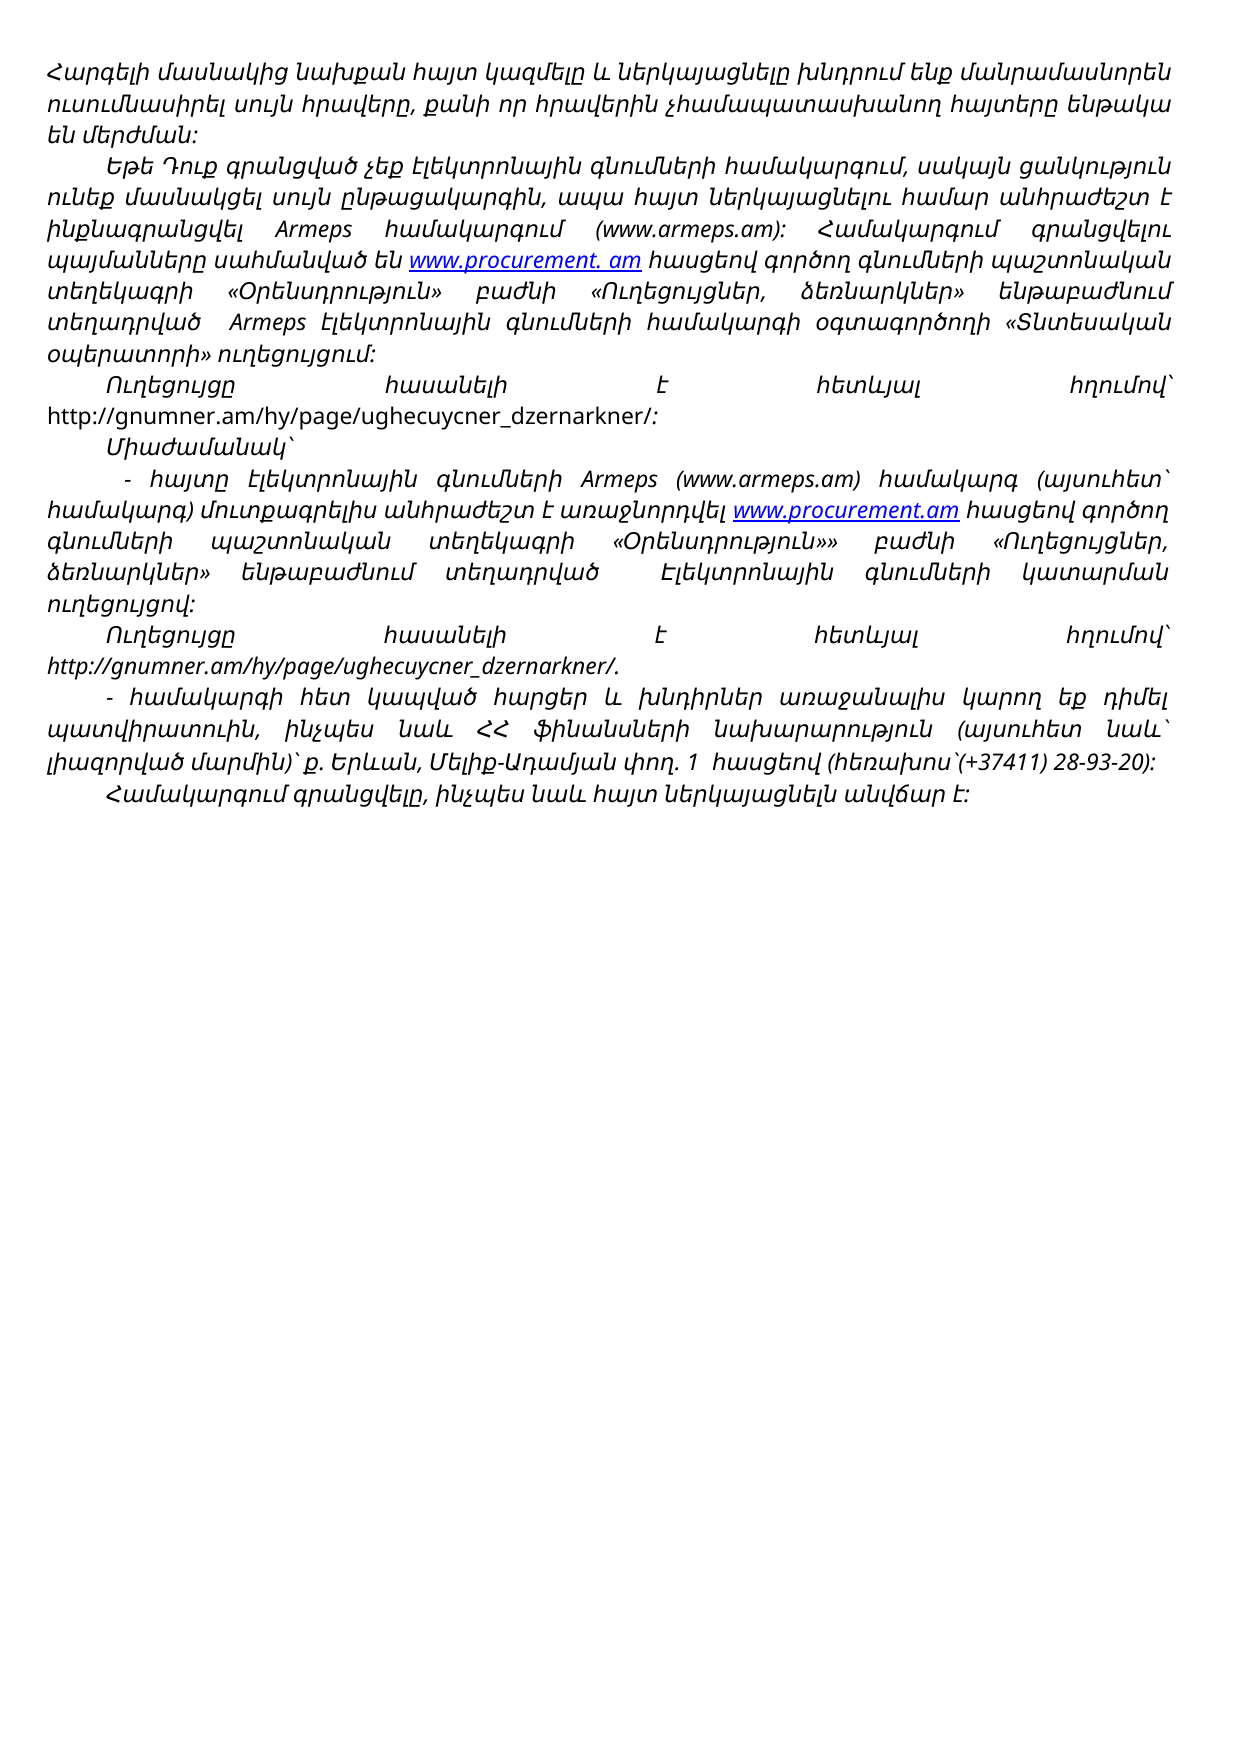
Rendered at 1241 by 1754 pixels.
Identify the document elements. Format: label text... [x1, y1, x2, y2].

text - հայտը էլեկտրոնային գնումների Armeps (www.armeps.am) համակարգ (այսուհետ` համակարգ) մուտքագրելիս անհրաժեշտ է առաջնորդվել www.procurement.am հասցեով գործող գնումների պաշտոնական տեղեկագրի «Օրենսդրություն»» բաժնի «Ուղեցույցներ, ձեռնարկներ» ենթաբաժնում տեղադրված Էլեկտրոնային գնումների կատարման ուղեցույցով: [47, 462, 1172, 619]
text Միաժամանակ՝ [47, 431, 1172, 462]
text Ուղեցույցը հասանելի է հետևյալ հղումով՝ http://gnumner.am/hy/page/ughecuycner_dzernarkner/. [47, 619, 1172, 681]
text Ուղեցույցը հասանելի է հետևյալ հղումով՝ http://gnumner.am/hy/page/ughecuycner_dzernarkner/: [47, 369, 1172, 431]
text Հարգելի մասնակից նախքան հայտ կազմելը և ներկայացնելը խնդրում ենք մանրամասնորեն ուսումնասիրել սույն հրավերը, քանի որ հրավերին չհամապատասխանող հայտերը ենթակա են մերժման: [47, 56, 1172, 150]
text Եթե Դուք գրանցված չեք էլեկտրոնային գնումների համակարգում, սակայն ցանկություն ունեք մասնակցել սույն ընթացակարգին, ապա հայտ ներկայացնելու համար անհրաժեշտ է ինքնագրանցվել Armeps համակարգում (www.armeps.am): Համակարգում գրանցվելու պայմանները սահմանված են www.procurement. am հասցեով գործող գնումների պաշտոնական տեղեկագրի «Օրենսդրություն» բաժնի «Ուղեցույցներ, ձեռնարկներ» ենթաբաժնում տեղադրված Armeps էլեկտրոնային գնումների համակարգի օգտագործողի «Տնտեսական օպերատորի» ուղեցույցում: [47, 150, 1172, 369]
text Համակարգում գրանցվելը, ինչպես նաև հայտ ներկայացնելն անվճար է: [47, 778, 1172, 809]
text - համակարգի հետ կապված հարցեր և խնդիրներ առաջանալիս կարող եք դիմել պատվիրատուին, ինչպես նաև ՀՀ ֆինանսների նախարարություն (այսուհետ նաև` լիազորված մարմին)` ք. Երևան, Մելիք-Ադամյան փող. 1 հասցեով (հեռախոս`(+37411) 28-93-20): [47, 681, 1172, 778]
